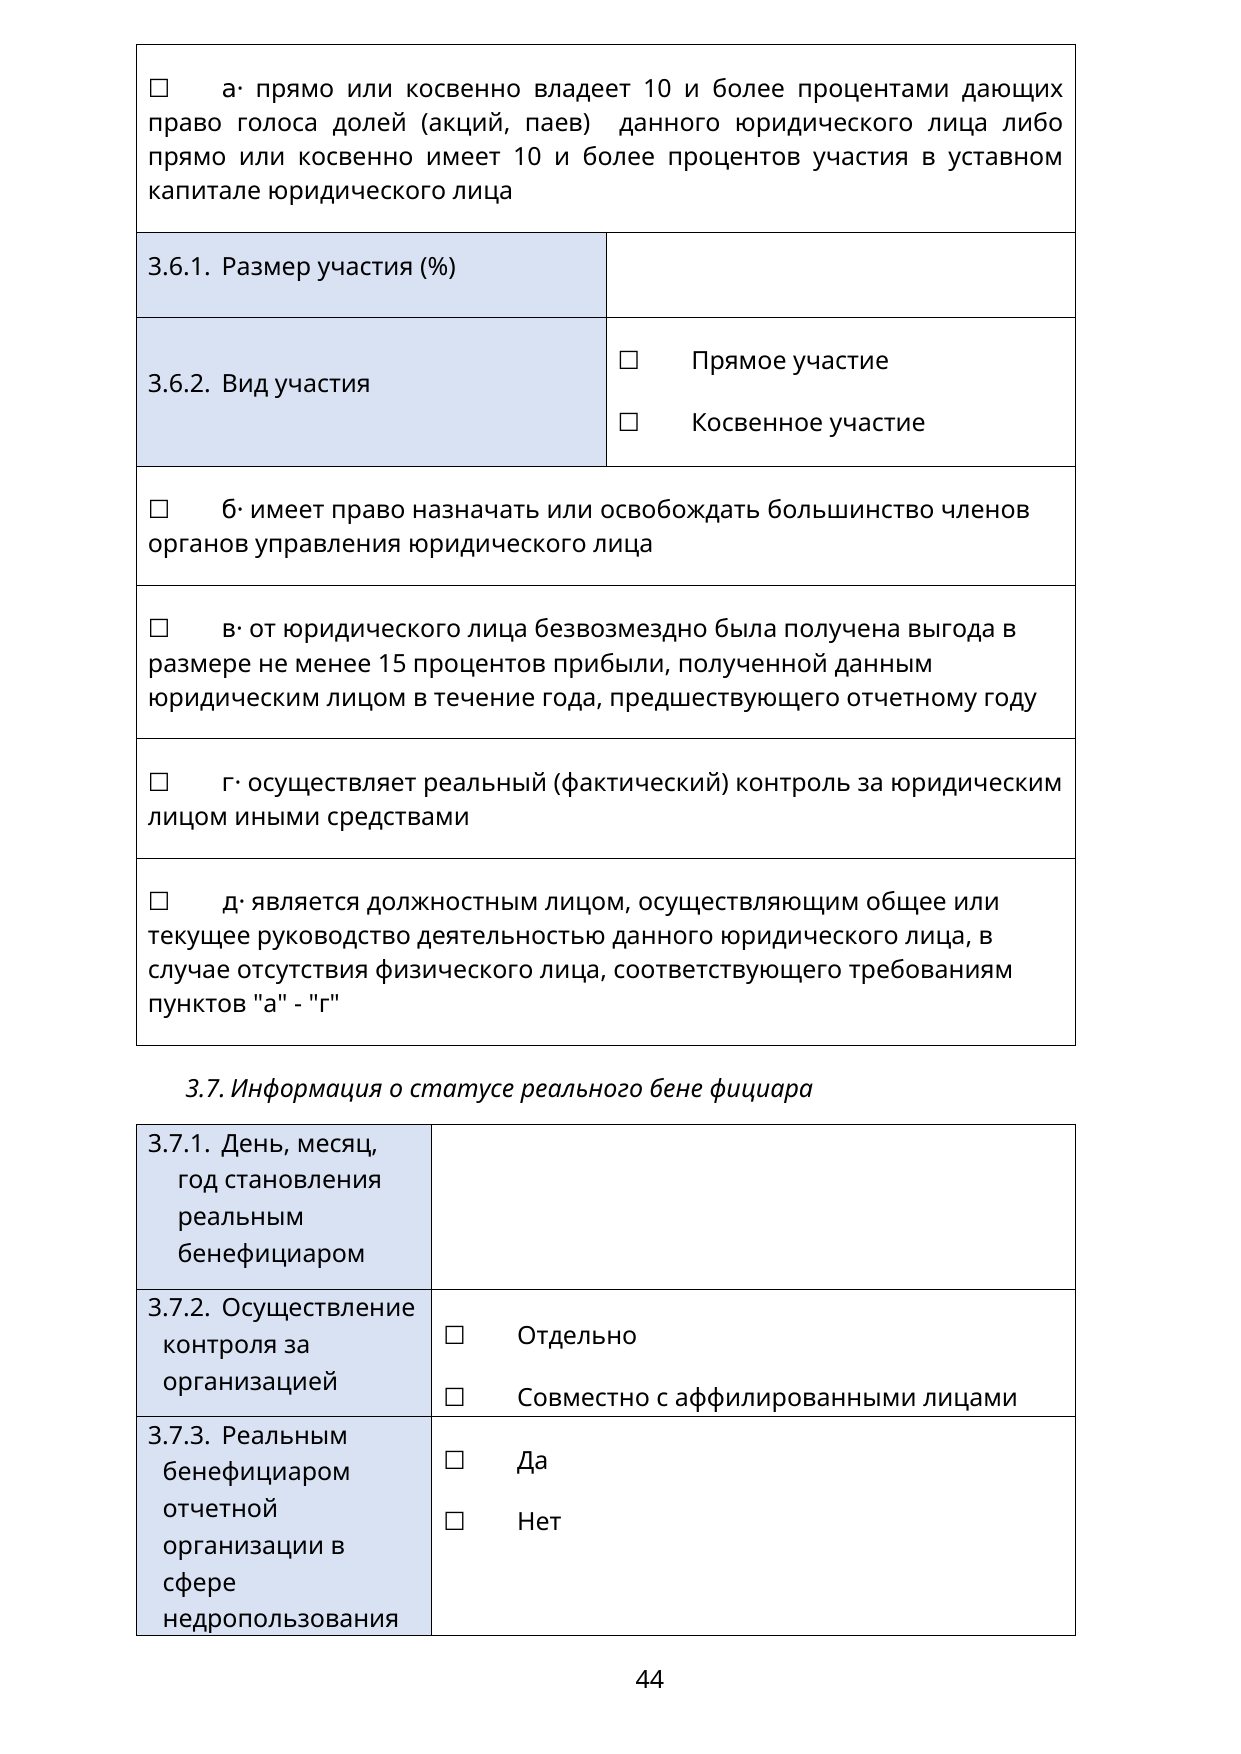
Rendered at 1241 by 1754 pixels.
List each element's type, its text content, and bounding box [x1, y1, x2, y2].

table_cell в․ от юридического лица безвозмездно была получена выгода в размере не менее 15 процентов прибыли, полученной данным юридическим лицом в течение года, предшествующего отчетному году [137, 586, 1075, 738]
table_header День, месяц, год становления реальным бенефициаром [137, 1125, 431, 1289]
table_cell Осуществление контроля за организацией [137, 1290, 431, 1416]
table_cell д․ является должностным лицом, осуществляющим общее или текущее руководство деятельностью данного юридического лица, в случае отсутствия физического лица, соответствующего требованиям пунктов "а" - "г" [137, 859, 1075, 1045]
table_cell Прямое участие Косвенное участие [607, 318, 1075, 466]
table_header [432, 1125, 1075, 1289]
table_header а․ прямо или косвенно владеет 10 и более процентами дающих право голоса долей (акций, паев) данного юридического лица либо прямо или косвенно имеет 10 и более процентов участия в уставном капитале юридического лица [137, 45, 1075, 232]
list Информация о статусе реального бене фициара [185, 1071, 1152, 1105]
table_cell г․ осуществляет реальный (фактический) контроль за юридическим лицом иными средствами [137, 739, 1075, 857]
table_cell Размер участия (%) [137, 233, 606, 317]
table_cell [607, 233, 1075, 317]
table_cell Да Нет [432, 1417, 1075, 1635]
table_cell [137, 1417, 431, 1635]
table_cell Вид участия [137, 318, 606, 466]
table_cell б․ имеет право назначать или освобождать большинство членов органов управления юридического лица [137, 467, 1075, 585]
table_cell Отдельно Совместно с аффилированными лицами [432, 1290, 1075, 1416]
